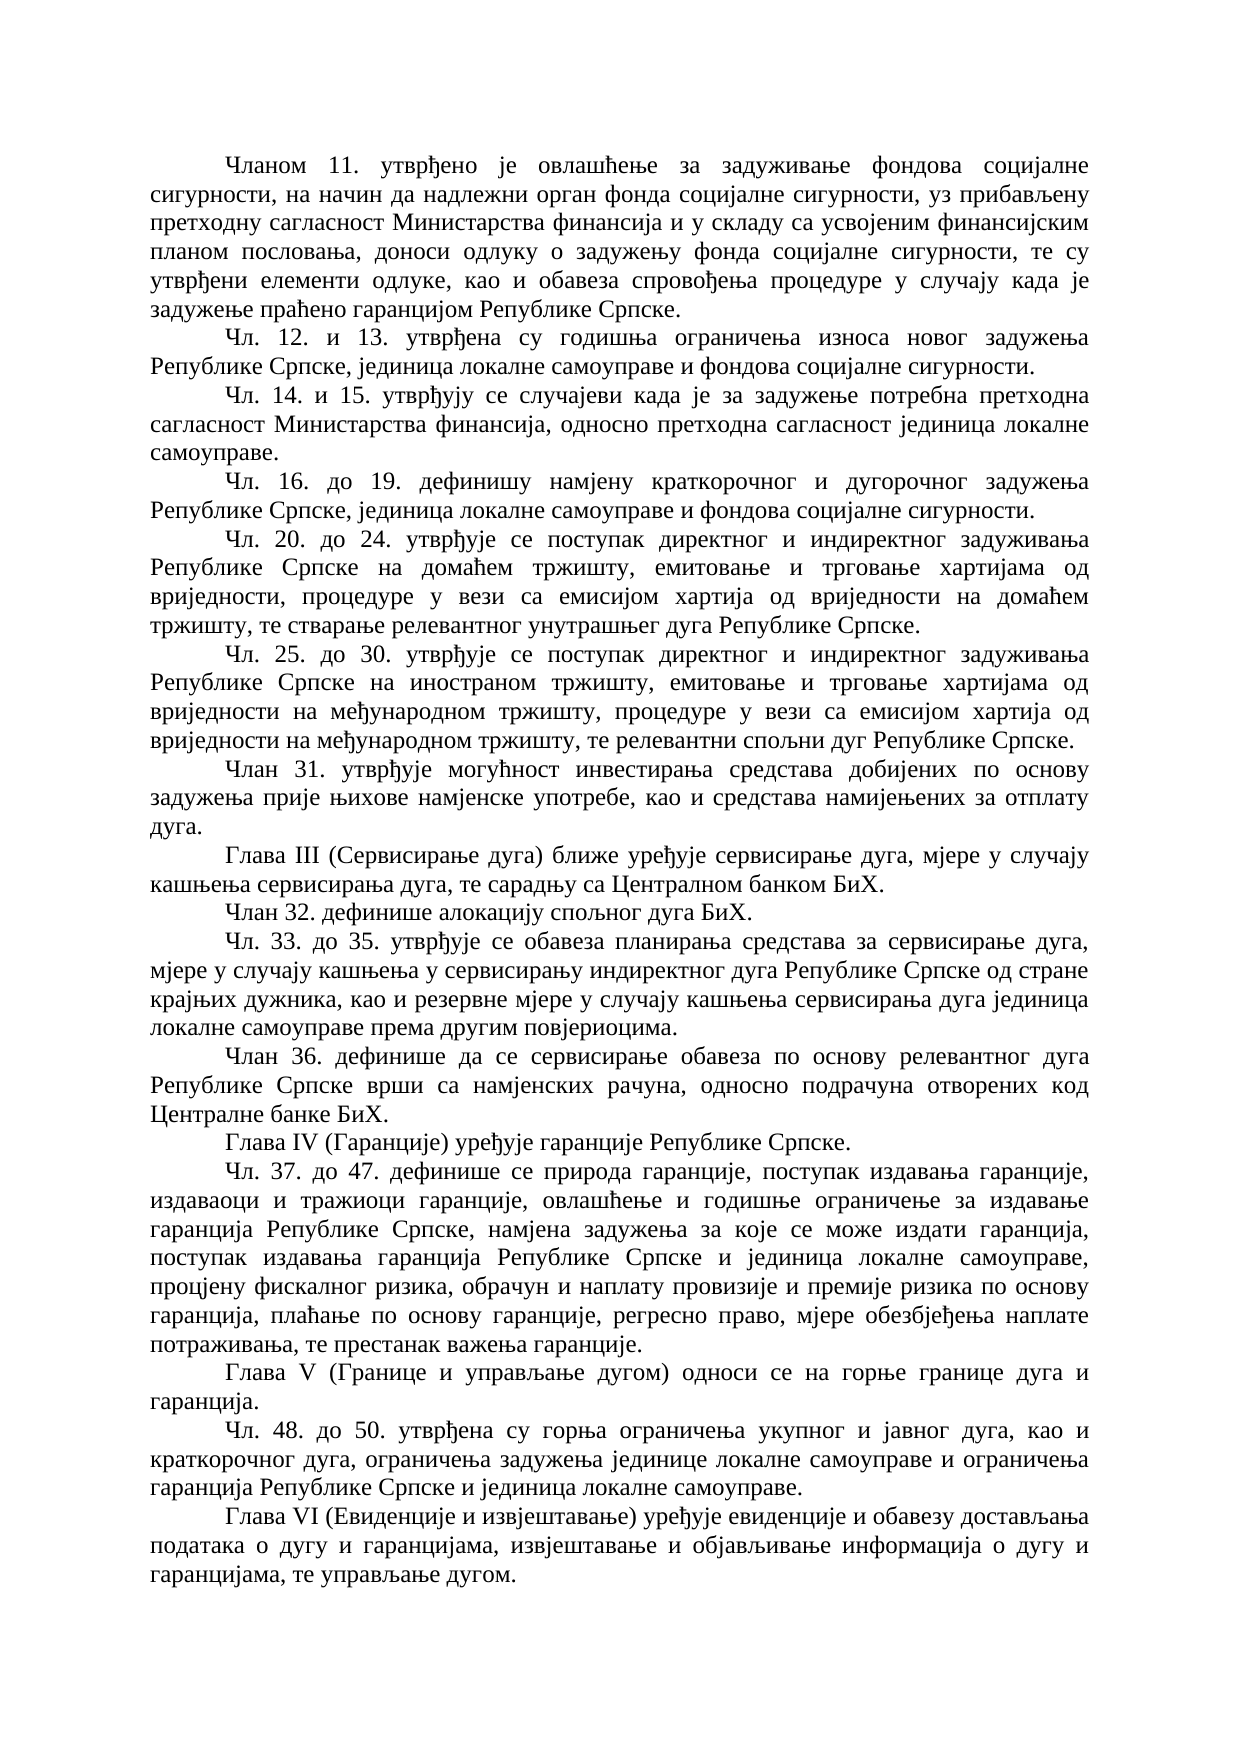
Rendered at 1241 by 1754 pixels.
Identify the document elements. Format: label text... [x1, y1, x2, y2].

text Глава VΙ (Евиденције и извјештавање) уређује евиденције и обавезу достављања података о дугу и гаранцијама, извјештавање и објављивање информација о дугу и гаранцијама, те управљање дугом. [150, 1501, 1090, 1587]
text Чл. 25. до 30. утврђује се поступак директног и индиректног задуживања Републике Српске на иностраном тржишту, емитовање и трговање хартијама од вриједности на међународном тржишту, процедуре у вези са емисијом хартија од вриједности на међународном тржишту, те релевантни спољни дуг Републике Српске. [150, 639, 1090, 754]
text Чланом 11. утврђено је овлашћење за задуживање фондова социјалне сигурности, на начин да надлежни орган фонда социјалне сигурности, уз прибављену претходну сагласност Министарства финансија и у складу са усвојеним финансијским планом пословања, доноси одлуку о задужењу фонда социјалне сигурности, те су утврђени елементи одлуке, као и обавеза спровођења процедуре у случају када је задужење праћено гаранцијом Републике Српске. [150, 150, 1090, 322]
text Чл. 48. до 50. утврђена су горња ограничења укупног и јавног дуга, као и краткорочног дуга, ограничења задужења јединице локалне самоуправе и ограничења гаранција Републике Српске и јединица локалне самоуправе. [150, 1415, 1090, 1501]
text Чл. 20. до 24. утврђује се поступак директног и индиректног задуживања Републике Српске на домаћем тржишту, емитовање и трговање хартијама од вриједности, процедуре у вези са емисијом хартија од вриједности на домаћем тржишту, те стварање релевантног унутрашњег дуга Републике Српске. [150, 524, 1090, 639]
text Глава V (Границе и управљање дугом) односи се на горње границе дуга и гаранција. [150, 1357, 1090, 1415]
text Чл. 33. до 35. утврђује се обавеза планирања средстава за сервисирање дуга, мјере у случају кашњења у сервисирању индиректног дуга Републике Српске од стране крајњих дужника, као и резервне мјере у случају кашњења сервисирања дуга јединица локалне самоуправе према другим повјериоцима. [150, 926, 1090, 1041]
text Чл. 16. до 19. дефинишу намјену краткорочног и дугорочног задужења Републике Српске, јединица локалне самоуправе и фондова социјалне сигурности. [150, 466, 1090, 524]
text Глава IIΙ (Сервисирање дуга) ближе уређује сервисирање дуга, мјере у случају кашњења сервисирања дуга, те сарадњу са Централном банком БиХ. [150, 840, 1090, 897]
text Члан 31. утврђује могућност инвестирања средстава добијених по основу задужења прије њихове намјенске употребе, као и средстава намијењених за отплату дуга. [150, 754, 1090, 840]
text Члан 32. дефинише алокацију спољног дуга БиХ. [150, 897, 1090, 926]
text Члан 36. дефинише да се сервисирање обавеза по основу релевантног дуга Републике Српске врши са намјенских рачуна, односно подрачуна отворених код Централне банке БиХ. [150, 1041, 1090, 1127]
text Чл. 12. и 13. утврђена су годишња ограничења износа новог задужења Републике Српске, јединица локалне самоуправе и фондова социјалне сигурности. [150, 322, 1090, 380]
text Глава IV (Гаранције) уређује гаранције Републике Српске. [150, 1127, 1090, 1156]
text Чл. 14. и 15. утврђују се случајеви када је за задужење потребна претходна сагласност Министарства финансија, односно претходна сагласност јединица локалне самоуправе. [150, 380, 1090, 466]
text Чл. 37. до 47. дефинише се природа гаранције, поступак издавања гаранције, издаваоци и тражиоци гаранције, овлашћење и годишње ограничење за издавање гаранција Републике Српске, намјена задужења за које се може издати гаранција, поступак издавања гаранција Републике Српске и јединица локалне самоуправе, процјену фискалног ризика, обрачун и наплату провизије и премије ризика по основу гаранција, плаћање по основу гаранције, регресно право, мјере обезбјеђења наплате потраживања, те престанак важења гаранције. [150, 1156, 1090, 1357]
